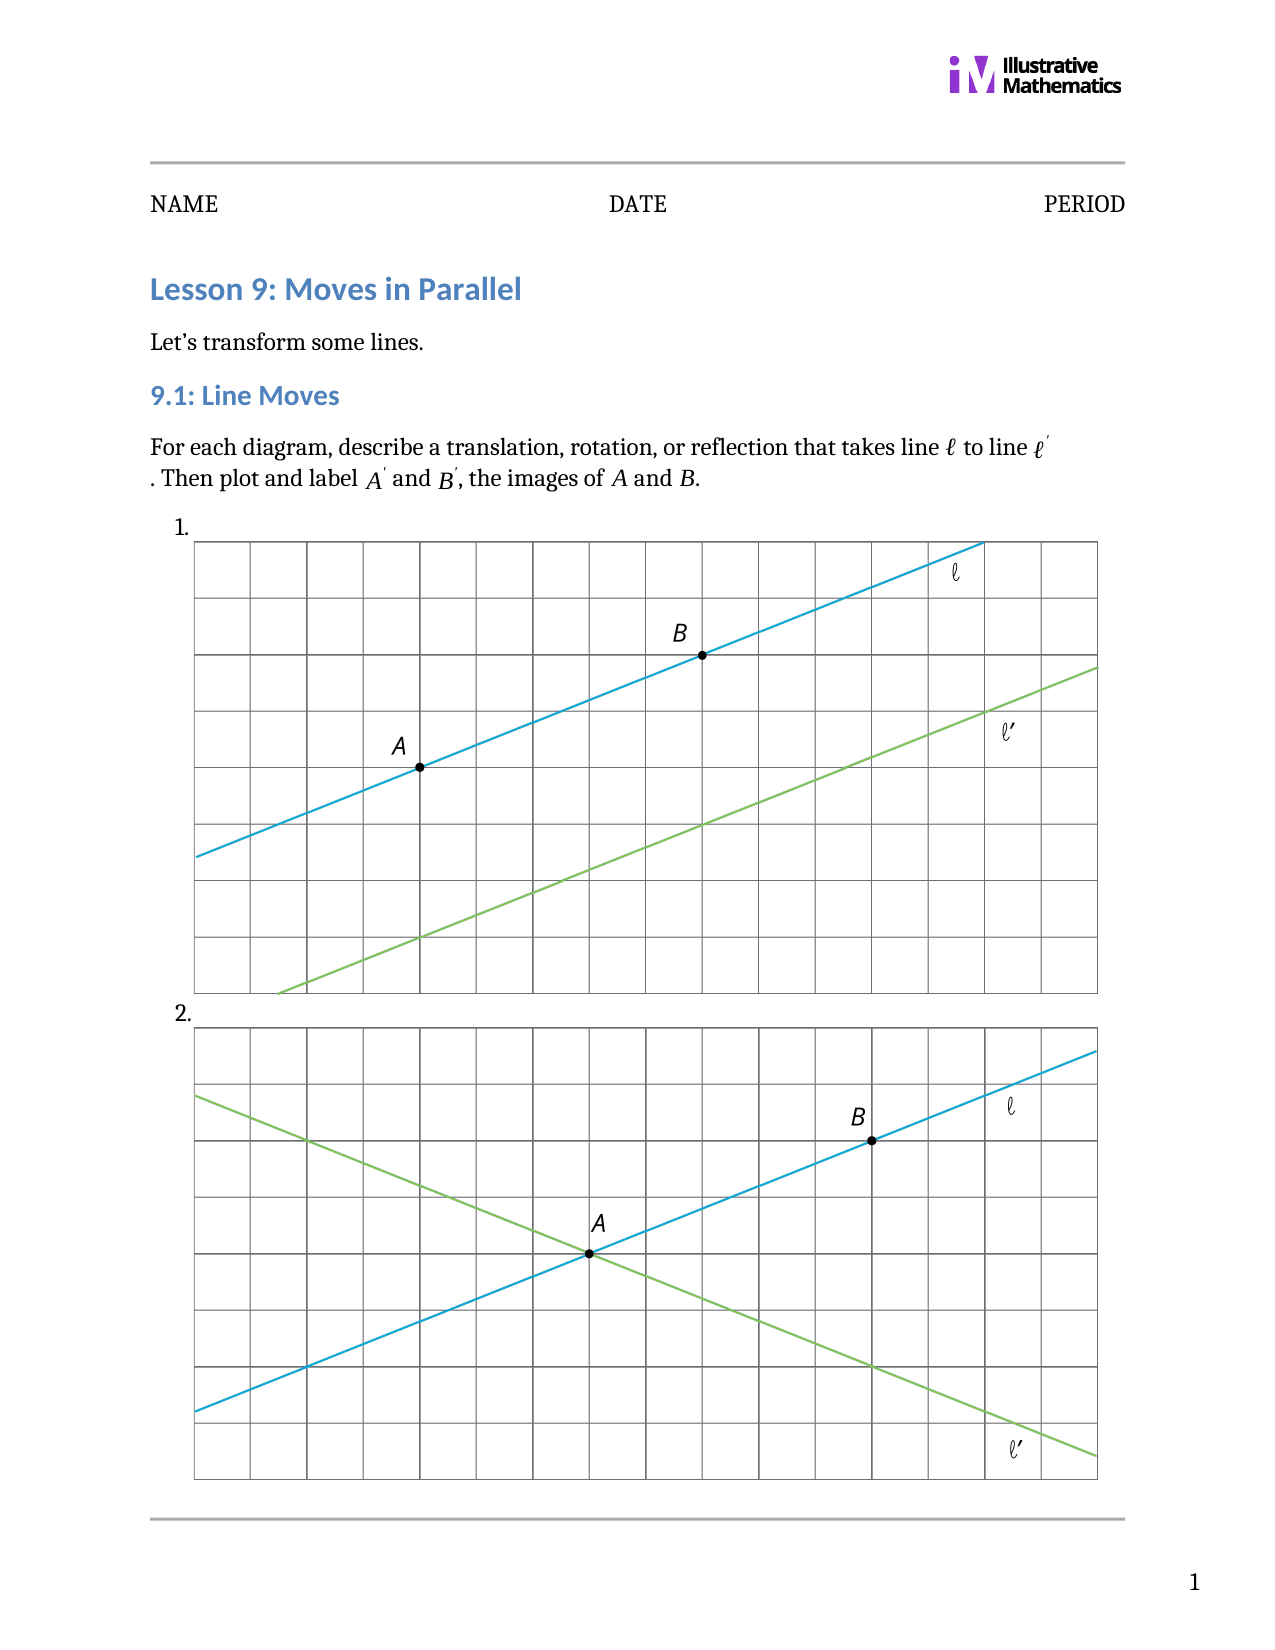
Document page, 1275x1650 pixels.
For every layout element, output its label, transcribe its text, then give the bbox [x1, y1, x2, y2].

subtitle Lesson 9: Moves in Parallel [150, 268, 1125, 309]
text Let’s transform some lines. [150, 328, 1125, 357]
picture [193, 1027, 1098, 1480]
subtitle 9.1: Line Moves [150, 377, 1125, 413]
picture [949, 55, 1121, 93]
text For each diagram, describe a translation, rotation, or reflection that takes line to line . Then plot and label and , the images of and . [150, 432, 1125, 494]
picture [193, 541, 1099, 995]
